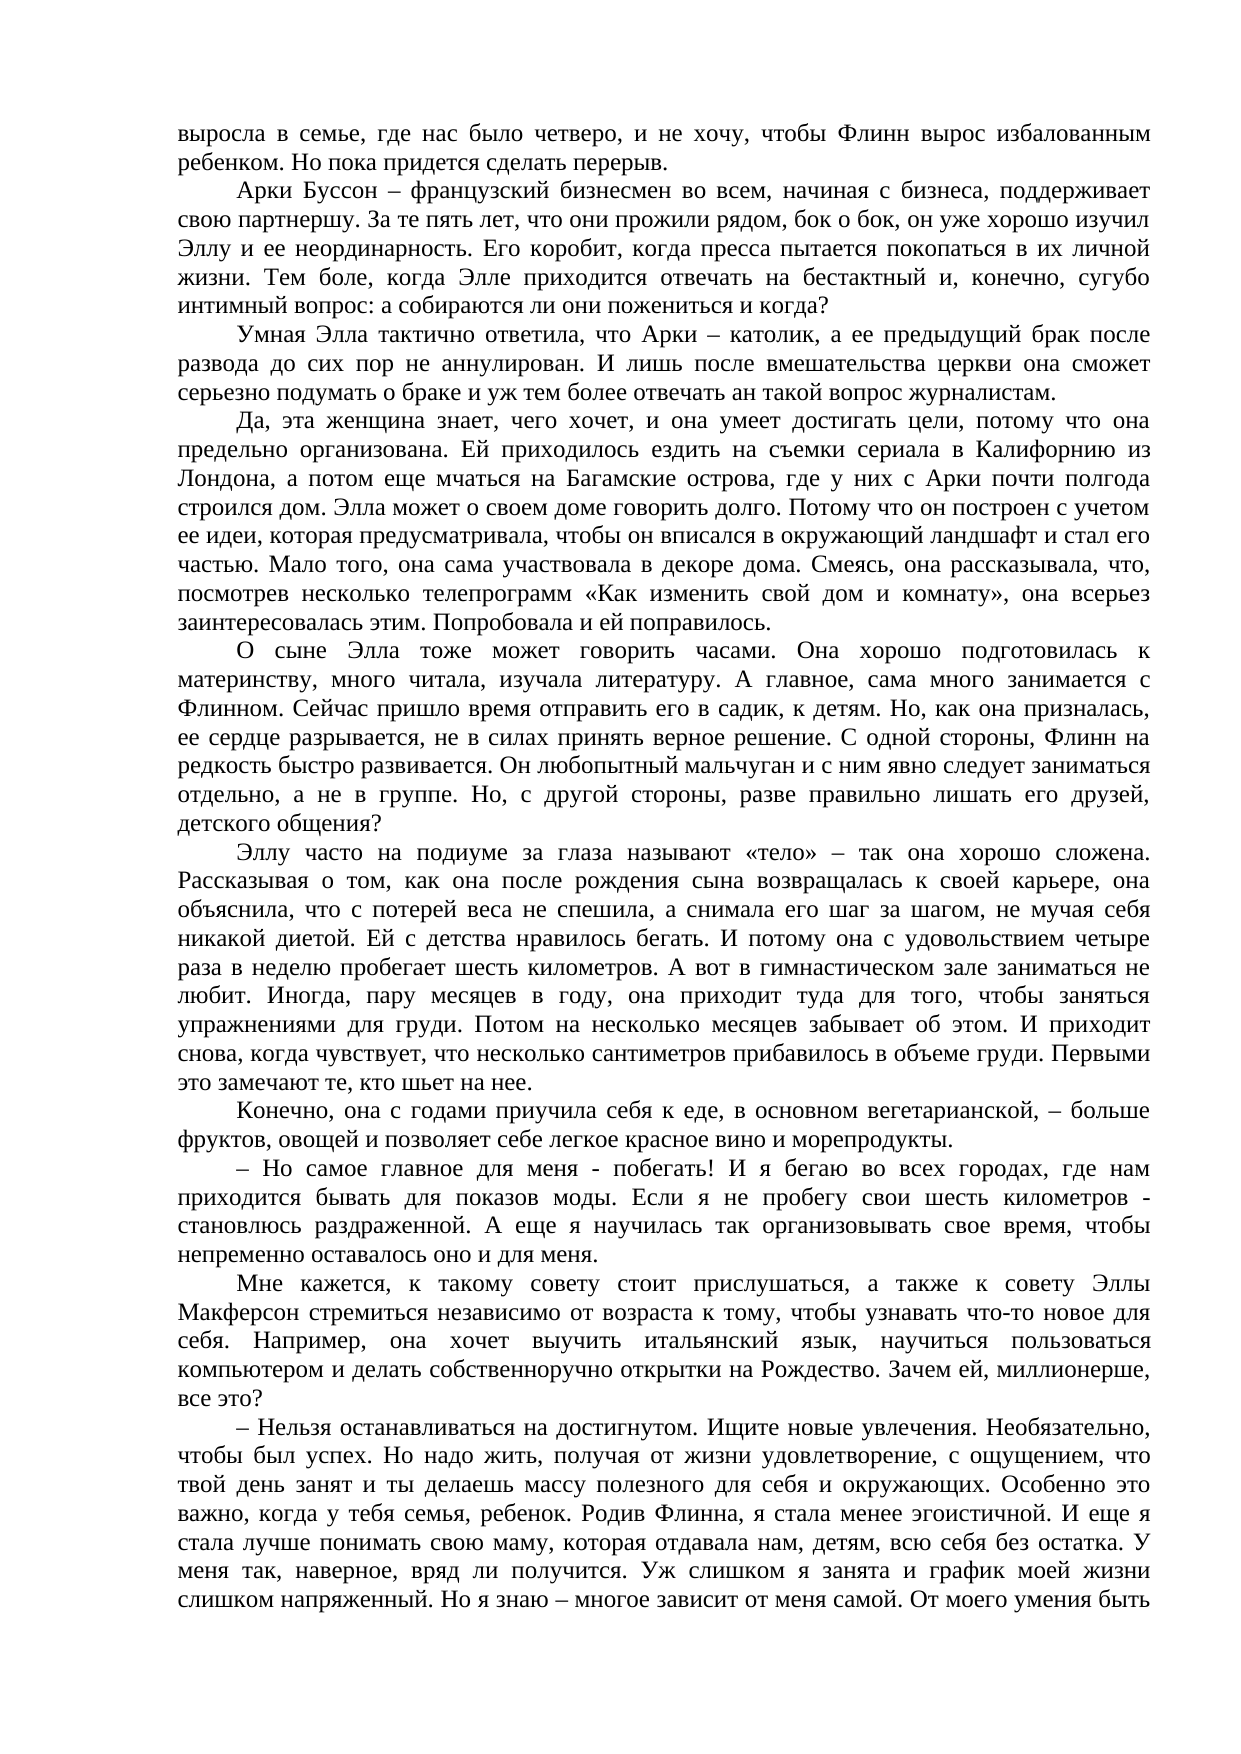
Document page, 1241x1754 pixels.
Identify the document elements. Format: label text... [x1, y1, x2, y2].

text Эллу часто на подиуме за глаза называют «тело» – так она хорошо сложена. Рассказывая о том, как она после рождения сына возвращалась к своей карьере, она объяснила, что с потерей веса не спешила, а снимала его шаг за шагом, не мучая себя никакой диетой. Ей с детства нравилось бегать. И потому она с удовольствием четыре раза в неделю пробегает шесть километров. А вот в гимнастическом зале заниматься не любит. Иногда, пару месяцев в году, она приходит туда для того, чтобы заняться упражнениями для груди. Потом на несколько месяцев забывает об этом. И приходит снова, когда чувствует, что несколько сантиметров прибавилось в объеме груди. Первыми это замечают те, кто шьет на нее. [177, 837, 1152, 1096]
text О сыне Элла тоже может говорить часами. Она хорошо подготовилась к материнству, много читала, изучала литературу. А главное, сама много занимается с Флинном. Сейчас пришло время отправить его в садик, к детям. Но, как она призналась, ее сердце разрывается, не в силах принять верное решение. С одной стороны, Флинн на редкость быстро развивается. Он любопытный мальчуган и с ним явно следует заниматься отдельно, а не в группе. Но, с другой стороны, разве правильно лишать его друзей, детского общения? [177, 636, 1152, 837]
text Конечно, она с годами приучила себя к еде, в основном вегетарианской, – больше фруктов, овощей и позволяет себе легкое красное вино и морепродукты. [177, 1096, 1152, 1153]
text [177, 1412, 1152, 1613]
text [177, 118, 1152, 176]
text Мне кажется, к такому совету стоит прислушаться, а также к совету Эллы Макферсон стремиться независимо от возраста к тому, чтобы узнавать что-то новое для себя. Например, она хочет выучить итальянский язык, научиться пользоваться компьютером и делать собственноручно открытки на Рождество. Зачем ей, миллионерше, все это? [177, 1268, 1152, 1412]
text – Но самое главное для меня - побегать! И я бегаю во всех городах, где нам приходится бывать для показов моды. Если я не пробегу свои шесть километров - становлюсь раздраженной. А еще я научилась так организовывать свое время, чтобы непременно оставалось оно и для меня. [177, 1153, 1152, 1268]
text Да, эта женщина знает, чего хочет, и она умеет достигать цели, потому что она предельно организована. Ей приходилось ездить на съемки сериала в Калифорнию из Лондона, а потом еще мчаться на Багамские острова, где у них с Арки почти полгода строился дом. Элла может о своем доме говорить долго. Потому что он построен с учетом ее идеи, которая предусматривала, чтобы он вписался в окружающий ландшафт и стал его частью. Мало того, она сама участвовала в декоре дома. Смеясь, она рассказывала, что, посмотрев несколько телепрограмм «Как изменить свой дом и комнату», она всерьез заинтересовалась этим. Попробовала и ей поправилось. [177, 406, 1152, 636]
text Умная Элла тактично ответила, что Арки – католик, а ее предыдущий брак после развода до сих пор не аннулирован. И лишь после вмешательства церкви она сможет серьезно подумать о браке и уж тем более отвечать ан такой вопрос журналистам. [177, 319, 1152, 406]
text Арки Буссон – французский бизнесмен во всем, начиная с бизнеса, поддерживает свою партнершу. За те пять лет, что они прожили рядом, бок о бок, он уже хорошо изучил Эллу и ее неординарность. Его коробит, когда пресса пытается покопаться в их личной жизни. Тем боле, когда Элле приходится отвечать на бестактный и, конечно, сугубо интимный вопрос: а собираются ли они пожениться и когда? [177, 176, 1152, 319]
